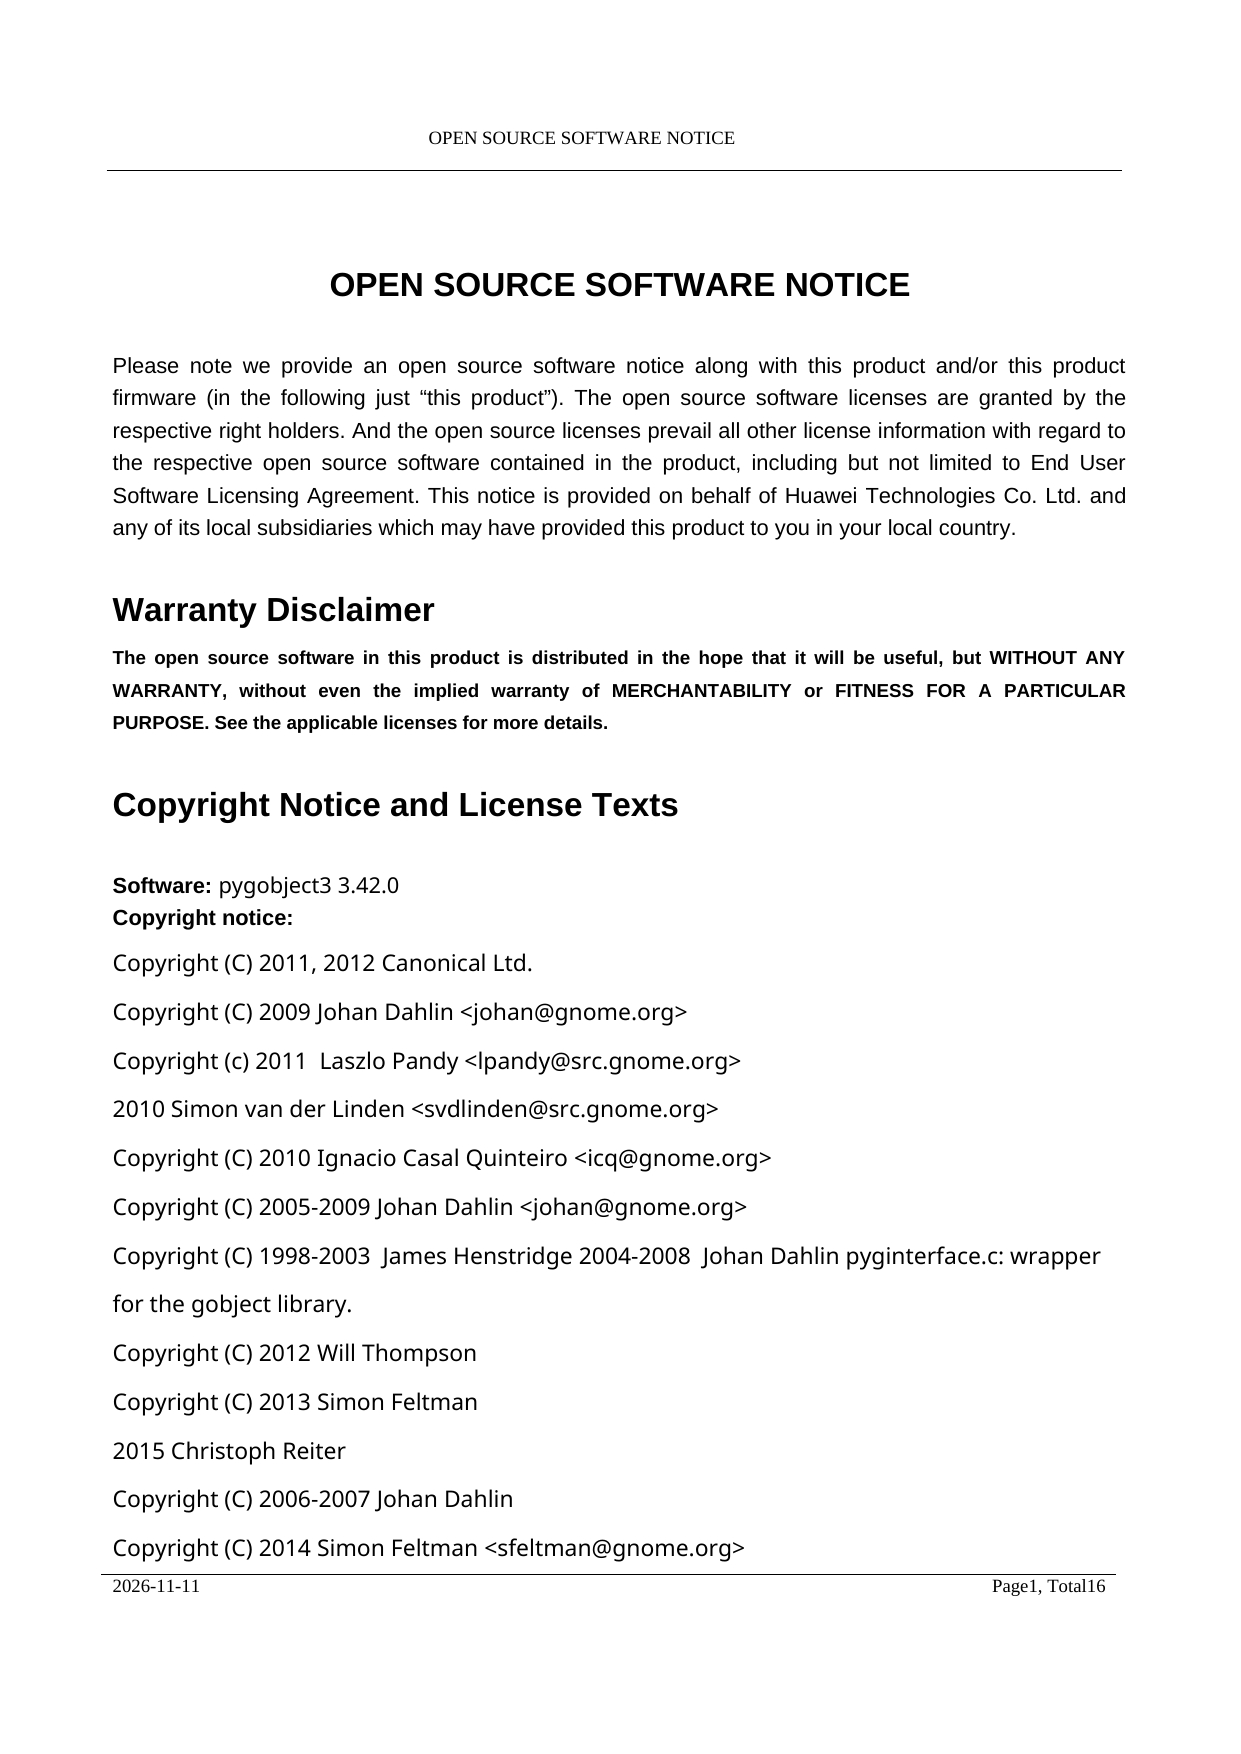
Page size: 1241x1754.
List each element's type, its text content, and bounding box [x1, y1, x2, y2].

text The open source software in this product is distributed in the hope that it will be useful, but WITHOUT ANY WARRANTY, without even the implied warranty of MERCHANTABILITY or FITNESS FOR A PARTICULAR PURPOSE. See the applicable licenses for more details. [112, 641, 1128, 739]
text Software: pygobject3 3.42.0 [112, 869, 1128, 901]
text OPEN SOURCE SOFTWARE NOTICE [112, 251, 1128, 316]
text Copyright notice: [112, 901, 1128, 934]
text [112, 947, 1128, 1564]
text Copyright Notice and License Texts [112, 771, 1128, 836]
text Please note we provide an open source software notice along with this product and/or this product firmware (in the following just “this product”). The open source software licenses are granted by the respective right holders. And the open source licenses prevail all other license information with regard to the respective open source software contained in the product, including but not limited to End User Software Licensing Agreement. This notice is provided on behalf of Huawei Technologies Co. Ltd. and any of its local subsidiaries which may have provided this product to you in your local country. [112, 349, 1128, 544]
text Warranty Disclaimer [112, 576, 1128, 641]
